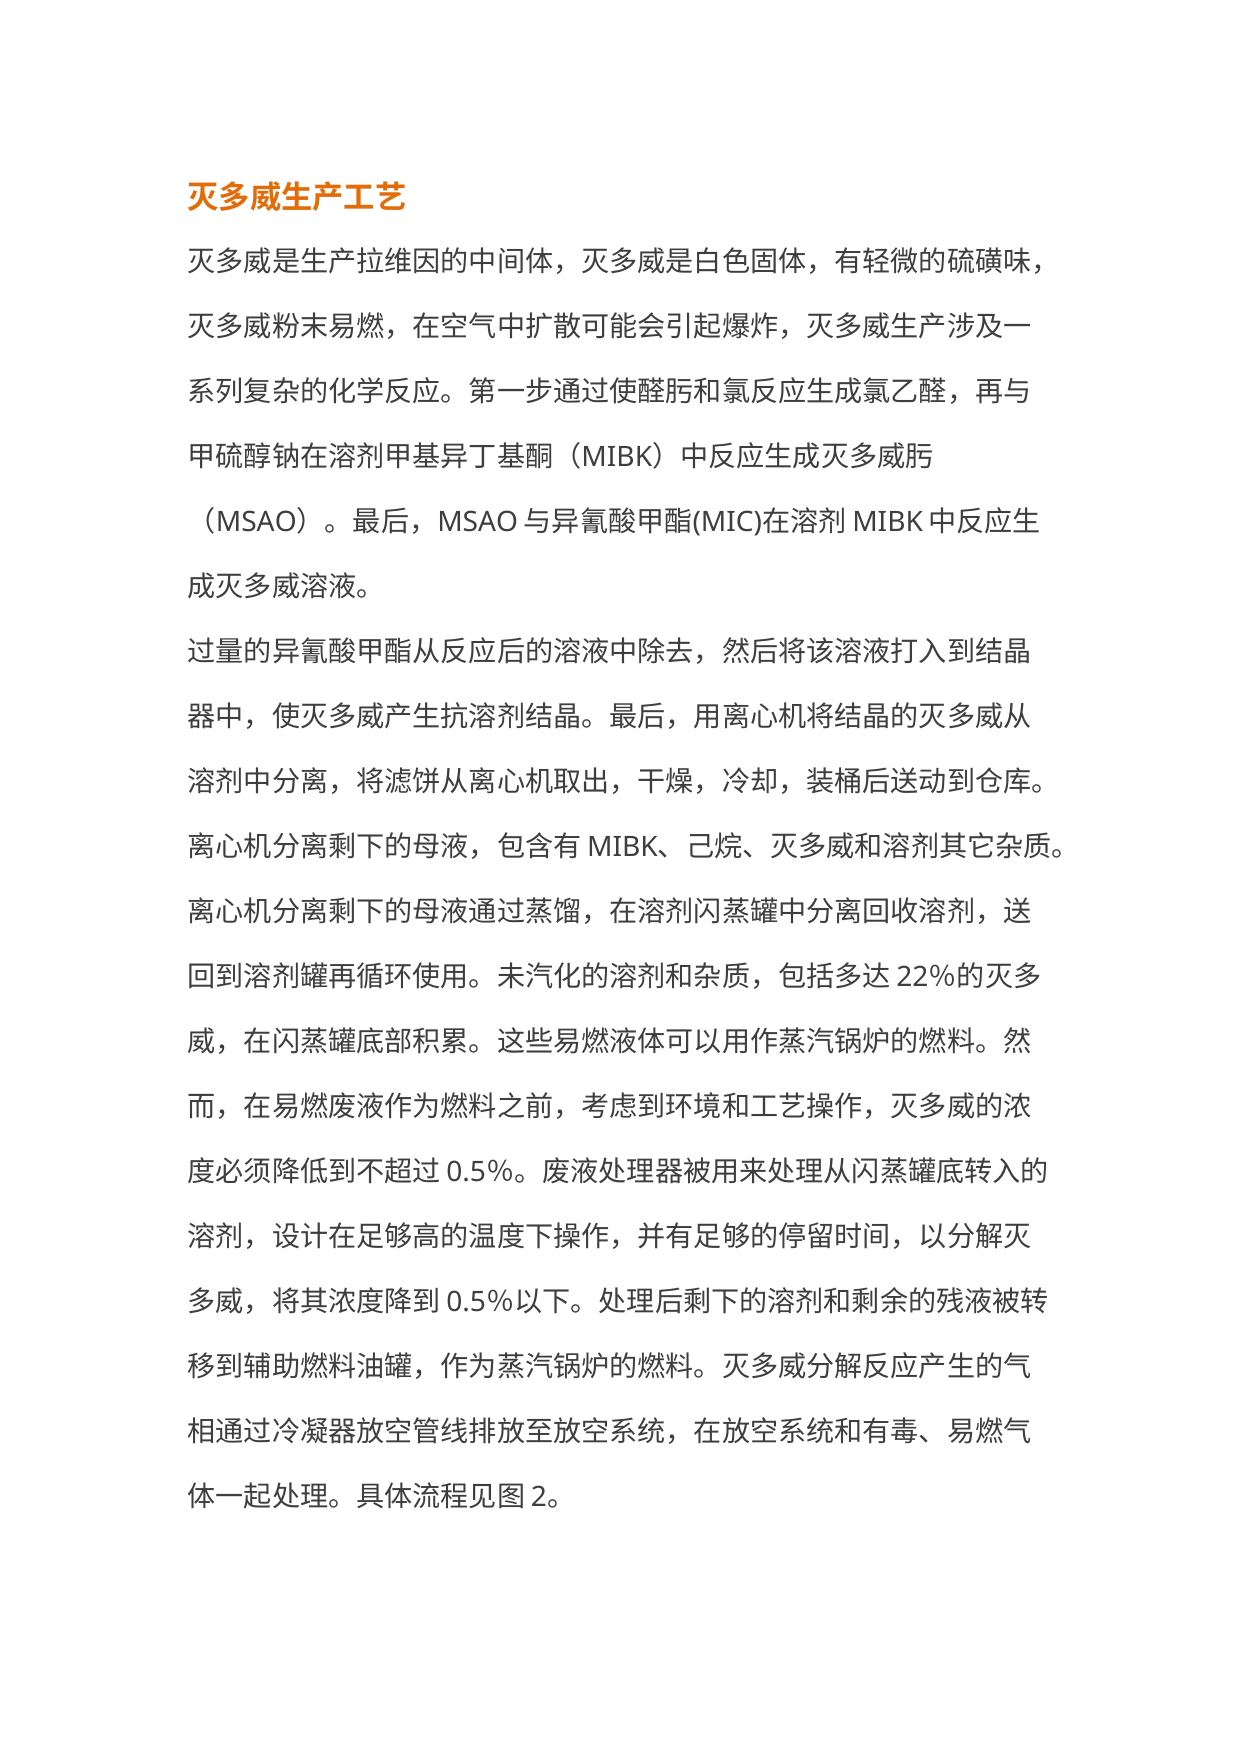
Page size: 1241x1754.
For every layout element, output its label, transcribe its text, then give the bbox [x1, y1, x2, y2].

text 灭多威是生产拉维因的中间体，灭多威是白色固体，有轻微的硫磺味，灭多威粉末易燃，在空气中扩散可能会引起爆炸，灭多威生产涉及一系列复杂的化学反应。第一步通过使醛肟和氯反应生成氯乙醛，再与甲硫醇钠在溶剂甲基异丁基酮（MIBK）中反应生成灭多威肟（MSAO）。最后，MSAO与异氰酸甲酯(MIC)在溶剂MIBK中反应生成灭多威溶液。 [187, 227, 1053, 617]
text 灭多威生产工艺 [187, 162, 1053, 227]
text 过量的异氰酸甲酯从反应后的溶液中除去，然后将该溶液打入到结晶器中，使灭多威产生抗溶剂结晶。最后，用离心机将结晶的灭多威从溶剂中分离，将滤饼从离心机取出，干燥，冷却，装桶后送动到仓库。离心机分离剩下的母液，包含有MIBK、己烷、灭多威和溶剂其它杂质。 [187, 617, 1053, 877]
text 离心机分离剩下的母液通过蒸馏，在溶剂闪蒸罐中分离回收溶剂，送回到溶剂罐再循环使用。未汽化的溶剂和杂质，包括多达22％的灭多威，在闪蒸罐底部积累。这些易燃液体可以用作蒸汽锅炉的燃料。然而，在易燃废液作为燃料之前，考虑到环境和工艺操作，灭多威的浓度必须降低到不超过0.5％。废液处理器被用来处理从闪蒸罐底转入的溶剂，设计在足够高的温度下操作，并有足够的停留时间，以分解灭多威，将其浓度降到0.5％以下。处理后剩下的溶剂和剩余的残液被转移到辅助燃料油罐，作为蒸汽锅炉的燃料。灭多威分解反应产生的气相通过冷凝器放空管线排放至放空系统，在放空系统和有毒、易燃气体一起处理。具体流程见图2。 [187, 877, 1053, 1527]
